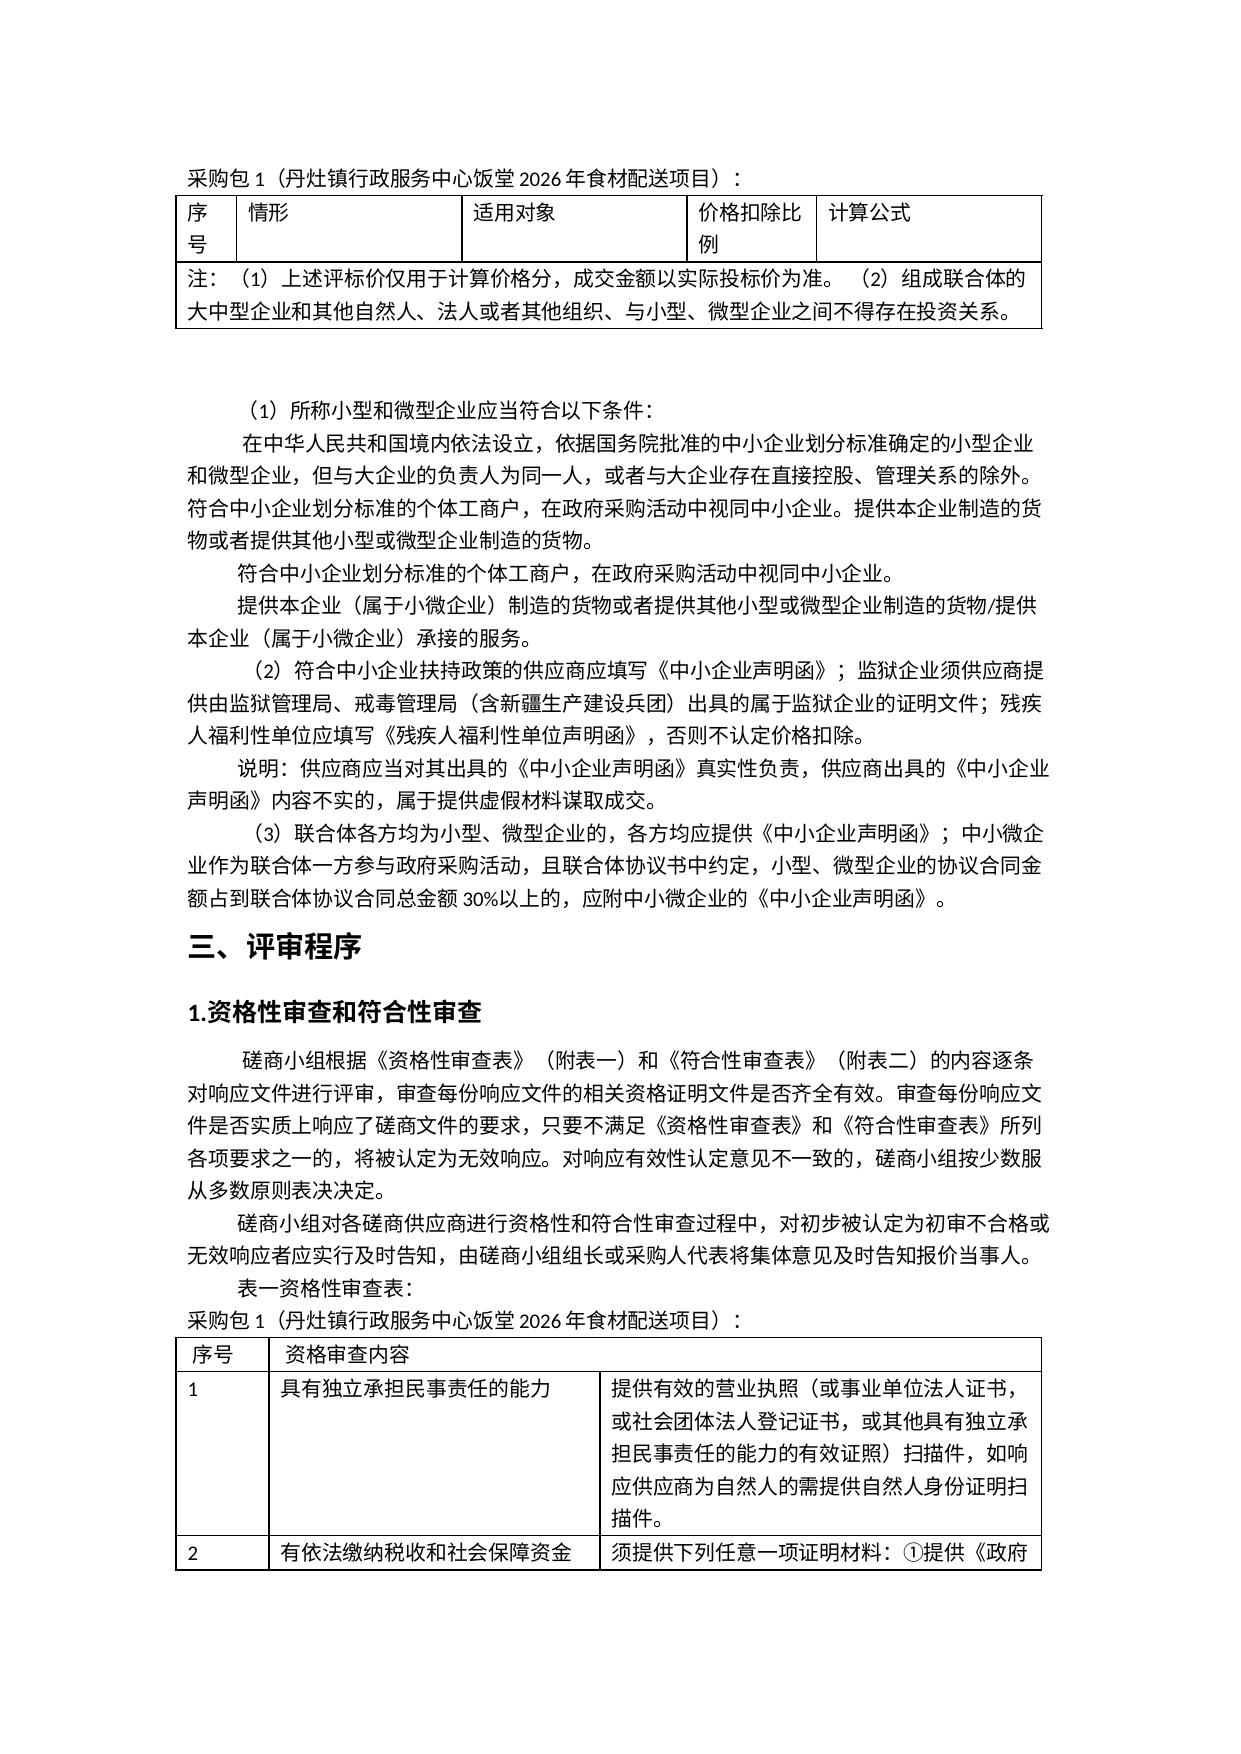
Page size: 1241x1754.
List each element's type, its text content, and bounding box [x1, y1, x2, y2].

text 符合中小企业划分标准的个体工商户，在政府采购活动中视同中小企业。 [187, 557, 1053, 589]
table_cell 有依法缴纳税收和社会保障资金的良好记录 [270, 1536, 599, 1569]
text 磋商小组对各磋商供应商进行资格性和符合性审查过程中，对初步被认定为初审不合格或无效响应者应实行及时告知，由磋商小组组长或采购人代表将集体意见及时告知报价当事人。 [187, 1207, 1053, 1272]
table_cell 1 [177, 1372, 268, 1535]
text （2）符合中小企业扶持政策的供应商应填写《中小企业声明函》；监狱企业须供应商提供由监狱管理局、戒毒管理局（含新疆生产建设兵团）出具的属于监狱企业的证明文件；残疾人福利性单位应填写《残疾人福利性单位声明函》，否则不认定价格扣除。 [187, 654, 1053, 752]
table_header 适用对象 [463, 196, 686, 261]
text 提供本企业（属于小微企业）制造的货物或者提供其他小型或微型企业制造的货物/提供本企业（属于小微企业）承接的服务。 [187, 589, 1053, 654]
text 1.资格性审查和符合性审查 [187, 979, 1053, 1044]
text 三、评审程序 [187, 914, 1053, 979]
text （3）联合体各方均为小型、微型企业的，各方均应提供《中小企业声明函》；中小微企业作为联合体一方参与政府采购活动，且联合体协议书中约定，小型、微型企业的协议合同金额占到联合体协议合同总金额30%以上的，应附中小微企业的《中小企业声明函》。 [187, 817, 1053, 914]
table_header 价格扣除比例 [688, 196, 816, 261]
text 说明：供应商应当对其出具的《中小企业声明函》真实性负责，供应商出具的《中小企业声明函》内容不实的，属于提供虚假材料谋取成交。 [187, 752, 1053, 817]
table_cell 注：（1）上述评标价仅用于计算价格分，成交金额以实际投标价为准。 （2）组成联合体的大中型企业和其他自然人、法人或者其他组织、与小型、微型企业之间不得存在投资关系。 [177, 263, 1041, 328]
text 采购包1（丹灶镇行政服务中心饭堂2026年食材配送项目）： [187, 162, 1053, 194]
table_cell 2 [177, 1536, 268, 1569]
table_header 序号 [177, 1338, 268, 1371]
text 采购包1（丹灶镇行政服务中心饭堂2026年食材配送项目）： [187, 1304, 1053, 1337]
text 在中华人民共和国境内依法设立，依据国务院批准的中小企业划分标准确定的小型企业和微型企业，但与大企业的负责人为同一人，或者与大企业存在直接控股、管理关系的除外。符合中小企业划分标准的个体工商户，在政府采购活动中视同中小企业。提供本企业制造的货物或者提供其他小型或微型企业制造的货物。 [187, 427, 1053, 557]
table_cell 具有独立承担民事责任的能力 [270, 1372, 599, 1535]
text （1）所称小型和微型企业应当符合以下条件： [187, 394, 1053, 427]
text 磋商小组根据《资格性审查表》（附表一）和《符合性审查表》（附表二）的内容逐条对响应文件进行评审，审查每份响应文件的相关资格证明文件是否齐全有效。审查每份响应文件是否实质上响应了磋商文件的要求，只要不满足《资格性审查表》和《符合性审查表》所列各项要求之一的，将被认定为无效响应。对响应有效性认定意见不一致的，磋商小组按少数服从多数原则表决决定。 [187, 1044, 1053, 1207]
table_cell 提供有效的营业执照（或事业单位法人证书，或社会团体法人登记证书，或其他具有独立承担民事责任的能力的有效证照）扫描件，如响应供应商为自然人的需提供自然人身份证明扫描件。 [601, 1372, 1041, 1535]
table_header 计算公式 [817, 196, 1041, 261]
text 表一资格性审查表： [187, 1272, 1053, 1304]
table_header 情形 [237, 196, 461, 261]
table_header 资格审查内容 [270, 1338, 1041, 1371]
table_header 序号 [177, 196, 236, 261]
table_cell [601, 1536, 1041, 1569]
